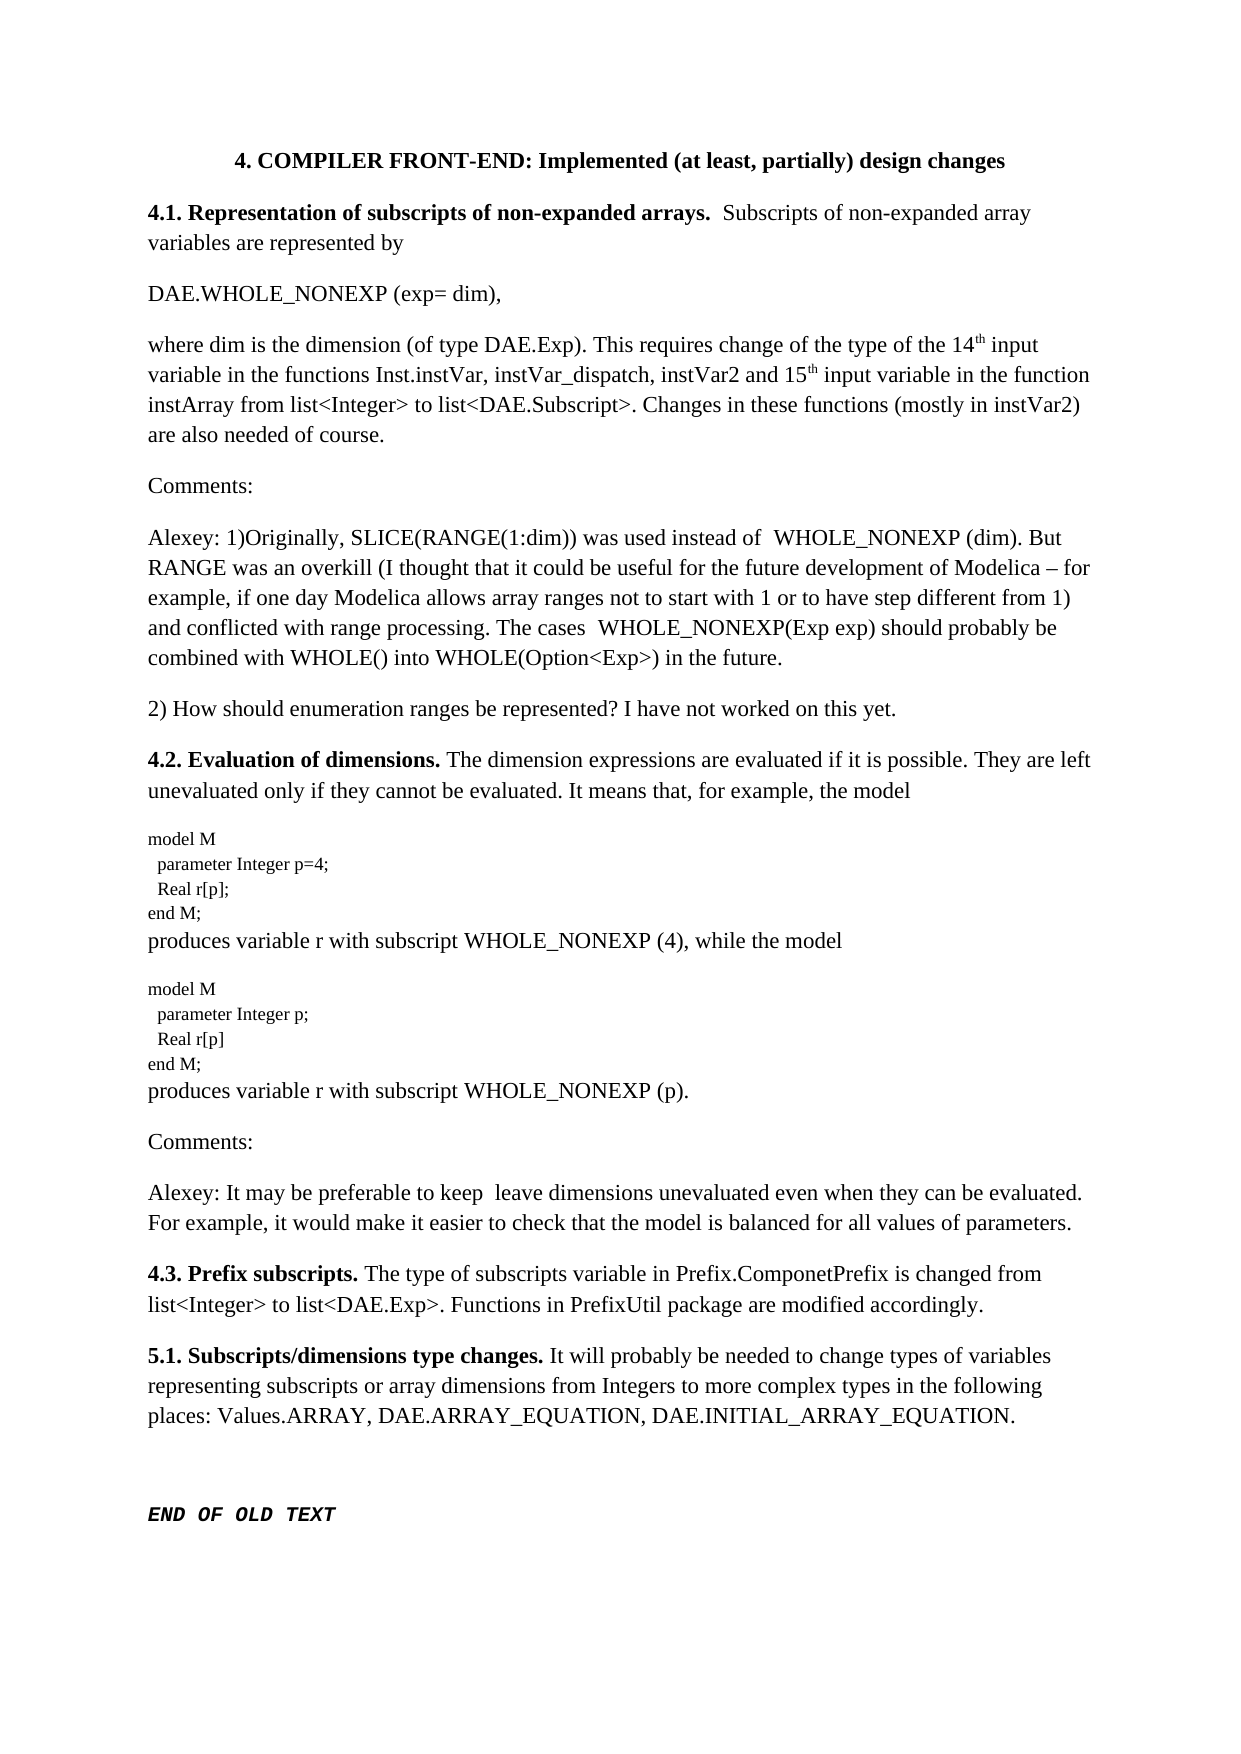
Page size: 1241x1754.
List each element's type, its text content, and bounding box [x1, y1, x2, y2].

text Comments: [148, 473, 1093, 499]
text model M [148, 978, 1093, 999]
text parameter Integer p; [148, 1003, 1093, 1024]
text where dim is the dimension (of type DAE.Exp). This requires change of the type of the 14th input variable in the functions Inst.instVar, instVar_dispatch, instVar2 and 15th input variable in the function instArray from list<Integer> to list<DAE.Subscript>. Changes in these functions (mostly in instVar2) are also needed of course. [148, 331, 1093, 448]
text 4. COMPILER FRONT-END: Implemented (at least, partially) design changes [148, 148, 1093, 174]
text parameter Integer p=4; [148, 853, 1093, 874]
text 5.1. Subscripts/dimensions type changes. It will probably be needed to change types of variables representing subscripts or array dimensions from Integers to more complex types in the following places: Values.ARRAY, DAE.ARRAY_EQUATION, DAE.INITIAL_ARRAY_EQUATION. [148, 1342, 1093, 1428]
text model M [148, 828, 1093, 849]
text end M; [148, 902, 1093, 924]
text produces variable r with subscript WHOLE_NONEXP (4), while the model [148, 927, 1093, 953]
text 4.3. Prefix subscripts. The type of subscripts variable in Prefix.ComponetPrefix is changed from list<Integer> to list<DAE.Exp>. Functions in PrefixUtil package are modified accordingly. [148, 1261, 1093, 1317]
text 4.2. Evaluation of dimensions. The dimension expressions are evaluated if it is possible. They are left unevaluated only if they cannot be evaluated. It means that, for example, the model [148, 747, 1093, 803]
text 2) How should enumeration ranges be represented? I have not worked on this yet. [148, 696, 1093, 722]
text Comments: [148, 1128, 1093, 1154]
text Alexey: 1)Originally, SLICE(RANGE(1:dim)) was used instead of WHOLE_NONEXP (dim). But RANGE was an overkill (I thought that it could be useful for the future development of Modelica – for example, if one day Modelica allows array ranges not to start with 1 or to have step different from 1) and conflicted with range processing. The cases WHOLE_NONEXP(Exp exp) should probably be combined with WHOLE() into WHOLE(Option<Exp>) in the future. [148, 524, 1093, 671]
text Alexey: It may be preferable to keep leave dimensions unevaluated even when they can be evaluated. For example, it would make it easier to check that the model is balanced for all values of parameters. [148, 1179, 1093, 1236]
text Real r[p]; [148, 877, 1093, 899]
text DAE.WHOLE_NONEXP (exp= dim), [148, 280, 1093, 306]
text Real r[p] [148, 1028, 1093, 1049]
text end M; [148, 1052, 1093, 1074]
text 4.1. Representation of subscripts of non-expanded arrays. Subscripts of non-expanded array variables are represented by [148, 199, 1093, 255]
text END OF OLD TEXT [148, 1504, 1093, 1528]
text produces variable r with subscript WHOLE_NONEXP (p). [148, 1077, 1093, 1103]
